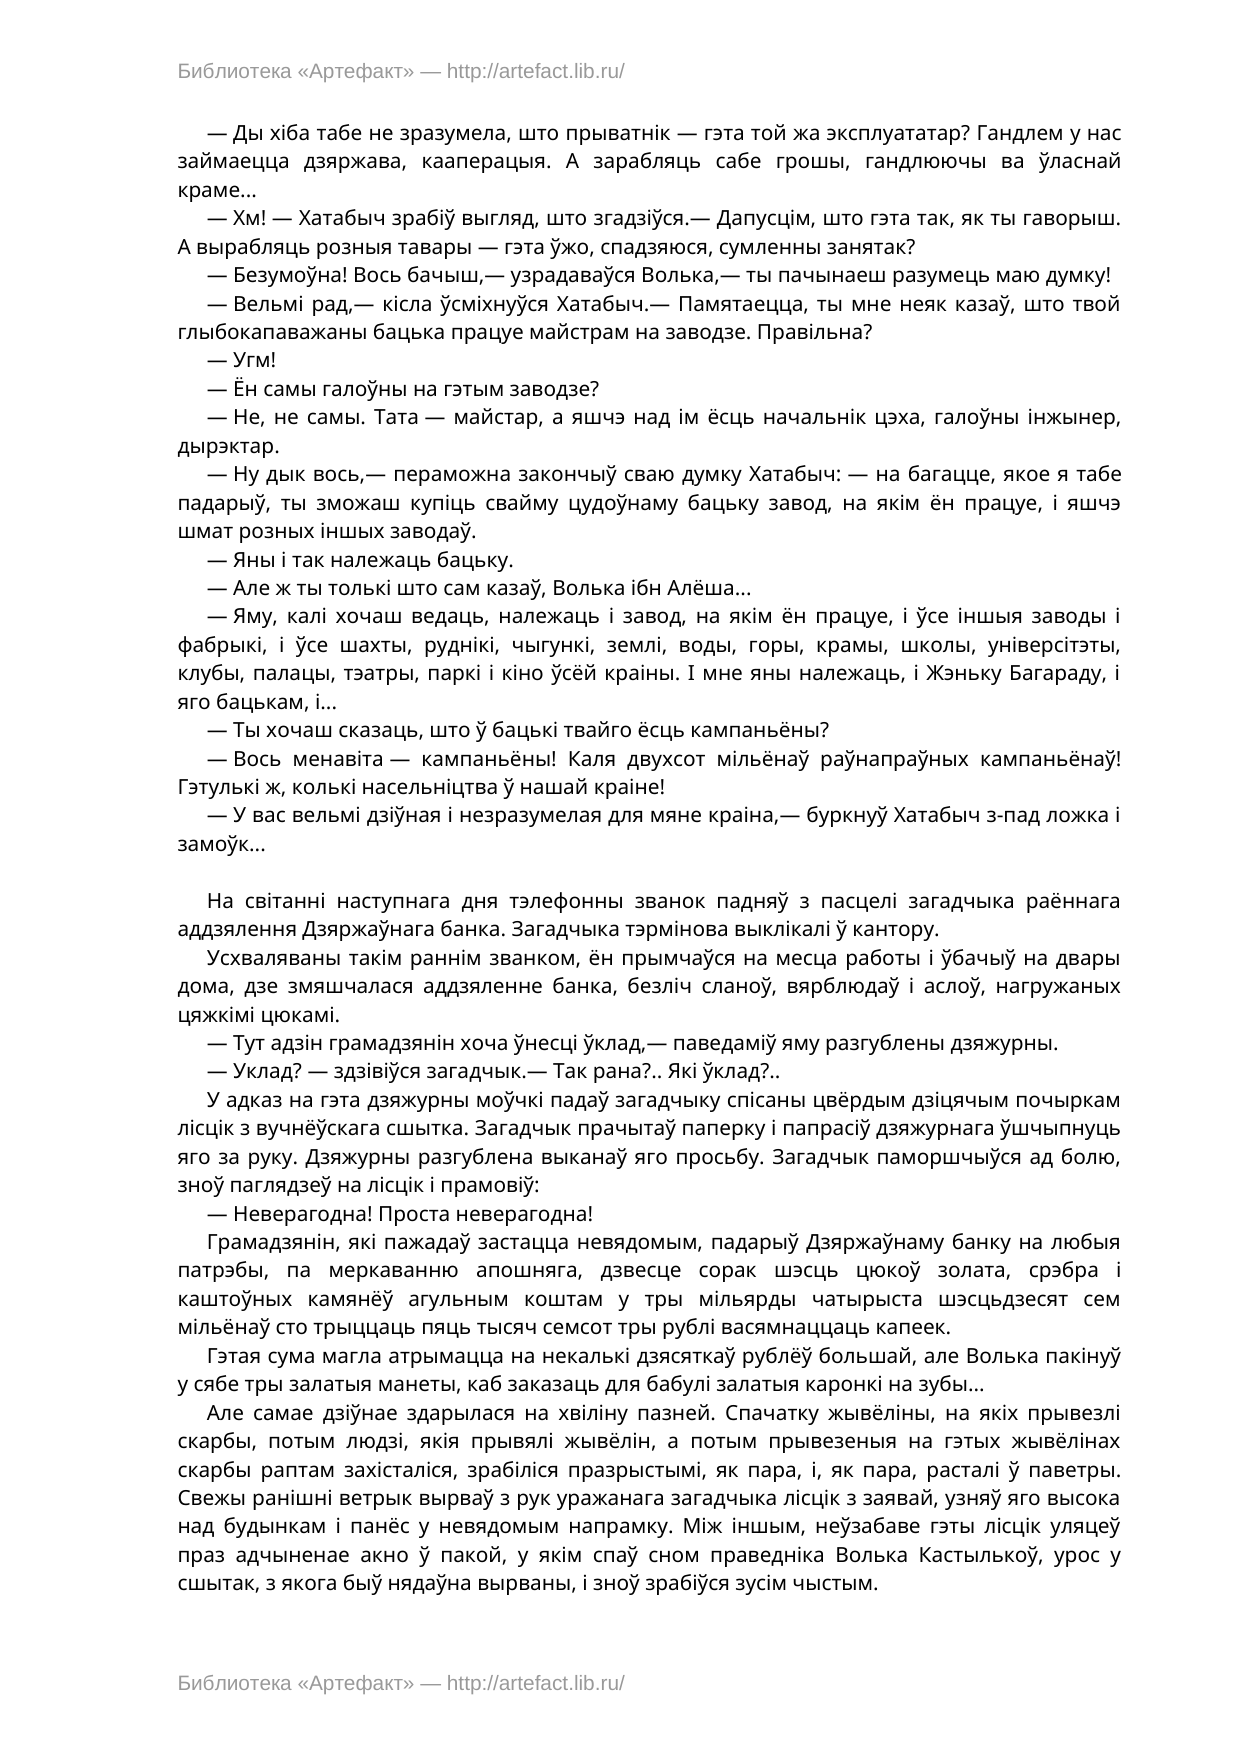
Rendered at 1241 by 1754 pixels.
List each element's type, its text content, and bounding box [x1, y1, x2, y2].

text Але самае дзіўнае здарылася на хвіліну пазней. Спачатку жывёліны, на якіх прывезлі скарбы, потым людзі, якія прывялі жывёлін, а потым прывезеныя на гэтых жывёлінах скарбы раптам захісталіся, зрабіліся празрыстымі, як пара, і, як пара, расталі ў паветры. Свежы ранішні ветрык вырваў з рук уражанага загадчыка лісцік з заявай, узняў яго высока над будынкам і панёс у невядомым напрамку. Між іншым, неўзабаве гэты лісцік уляцеў праз адчыненае акно ў пакой, у якім спаў сном праведніка Волька Кастылькоў, урос у сшытак, з якога быў нядаўна вырваны, і зноў зрабіўся зусім чыстым. [177, 1398, 1122, 1597]
text — Вельмі рад,— кісла ўсміхнуўся Хатабыч.— Памятаецца, ты мне неяк казаў, што твой глыбокапаважаны бацька працуе майстрам на заводзе. Правільна? [177, 289, 1122, 346]
text — Угм! [177, 346, 1122, 374]
text — Хм! — Хатабыч зрабіў выгляд, што згадзіўся.— Дапусцім, што гэта так, як ты гаворыш. А вырабляць розныя тавары — гэта ўжо, спадзяюся, сумленны занятак? [177, 203, 1122, 260]
text — Яму, калі хочаш ведаць, належаць і завод, на якім ён працуе, і ўсе іншыя заводы і фабрыкі, і ўсе шахты, руднікі, чыгункі, землі, воды, горы, крамы, школы, універсітэты, клубы, палацы, тэатры, паркі і кіно ўсёй краіны. І мне яны належаць, і Жэньку Багараду, і яго бацькам, і... [177, 602, 1122, 715]
text — Безумоўна! Вось бачыш,— узрадаваўся Волька,— ты пачынаеш разумець маю думку! [177, 260, 1122, 289]
text — Але ж ты толькі што сам казаў, Волька ібн Алёша... [177, 573, 1122, 602]
text Грамадзянін, які пажадаў застацца невядомым, падарыў Дзяржаўнаму банку на любыя патрэбы, па меркаванню апошняга, дзвесце сорак шэсць цюкоў золата, срэбра і каштоўных камянёў агульным коштам у тры мільярды чатырыста шэсцьдзесят сем мільёнаў сто трыццаць пяць тысяч семсот тры рублі васямнаццаць капеек. [177, 1227, 1122, 1341]
text — У вас вельмі дзіўная і незразумелая для мяне краіна,— буркнуў Хатабыч з-пад ложка і замоўк... [177, 801, 1122, 857]
text Гэтая сума магла атрымацца на некалькі дзясяткаў рублёў большай, але Волька пакінуў у сябе тры залатыя манеты, каб заказаць для бабулі залатыя каронкі на зубы... [177, 1341, 1122, 1398]
text — Неверагодна! Проста неверагодна! [177, 1199, 1122, 1227]
text — Ён самы галоўны на гэтым заводзе? [177, 374, 1122, 402]
text — Яны і так належаць бацьку. [177, 545, 1122, 573]
text — Не, не самы. Тата — майстар, а яшчэ над ім ёсць начальнік цэха, галоўны інжынер, дырэктар. [177, 402, 1122, 459]
text Усхваляваны такім раннім званком, ён прымчаўся на месца работы і ўбачыў на двары дома, дзе змяшчалася аддзяленне банка, безліч сланоў, вярблюдаў і аслоў, нагружаных цяжкімі цюкамі. [177, 943, 1122, 1028]
text У адказ на гэта дзяжурны моўчкі падаў загадчыку спісаны цвёрдым дзіцячым почыркам лісцік з вучнёўскага сшытка. Загадчык прачытаў паперку і папрасіў дзяжурнага ўшчыпнуць яго за руку. Дзяжурны разгублена выканаў яго просьбу. Загадчык паморшчыўся ад болю, зноў паглядзеў на лісцік і прамовіў: [177, 1085, 1122, 1199]
text — Ну дык вось,— пераможна закончыў сваю думку Хатабыч: — на багацце, якое я табе падарыў, ты зможаш купіць свайму цудоўнаму бацьку завод, на якім ён працуе, і яшчэ шмат розных іншых заводаў. [177, 459, 1122, 545]
text — Ты хочаш сказаць, што ў бацькі твайго ёсць кампаньёны? [177, 715, 1122, 744]
text — Уклад? — здзівіўся загадчык.— Так рана?.. Які ўклад?.. [177, 1057, 1122, 1085]
text На світанні наступнага дня тэлефонны званок падняў з пасцелі загадчыка раённага аддзялення Дзяржаўнага банка. Загадчыка тэрмінова выклікалі ў кантору. [177, 886, 1122, 943]
text — Тут адзін грамадзянін хоча ўнесці ўклад,— паведаміў яму разгублены дзяжурны. [177, 1028, 1122, 1057]
text — Вось менавіта — кампаньёны! Каля двухсот мільёнаў раўнапраўных кампаньёнаў! Гэтулькі ж, колькі насельніцтва ў нашай краіне! [177, 744, 1122, 801]
text — Ды хіба табе не зразумела, што прыватнік — гэта той жа эксплуататар? Гандлем у нас займаецца дзяржава, кааперацыя. А зарабляць сабе грошы, гандлюючы ва ўласнай краме... [177, 118, 1122, 203]
